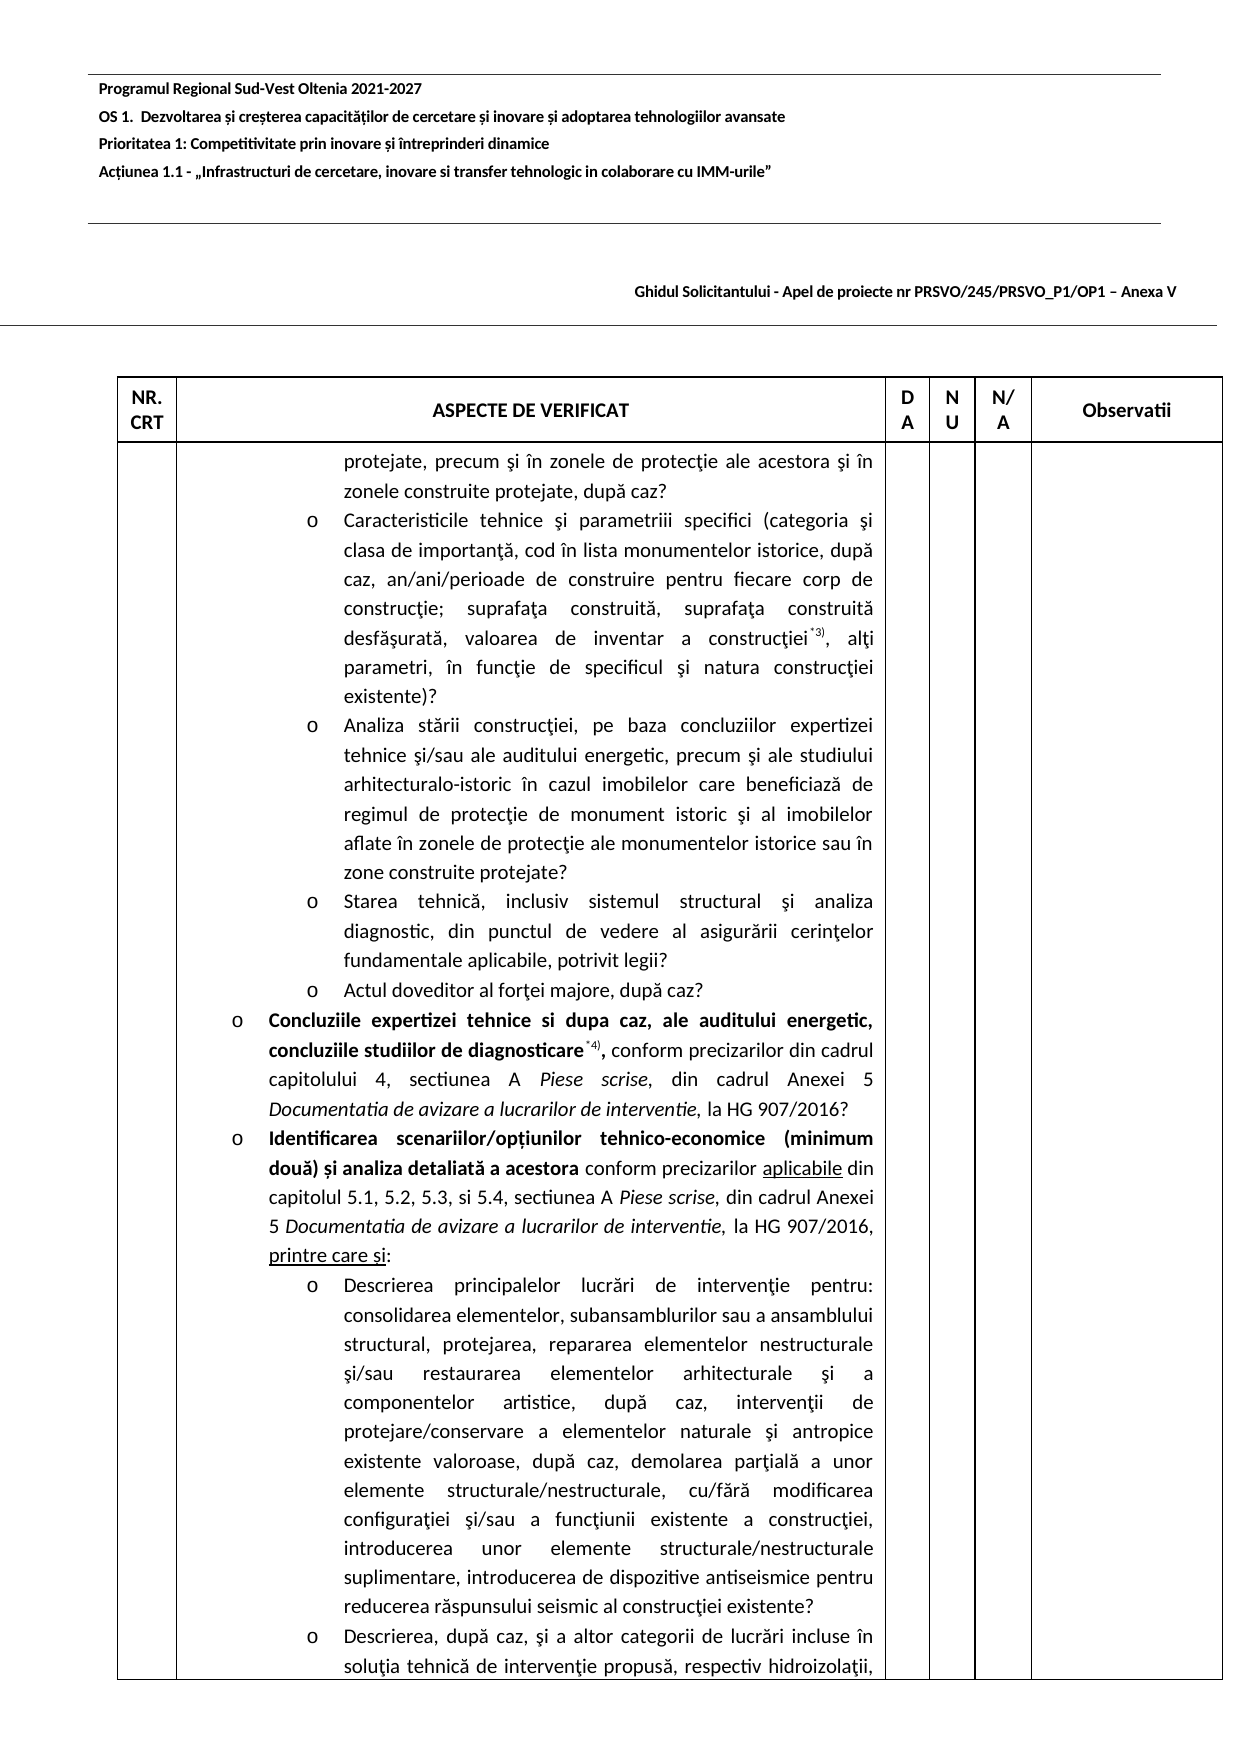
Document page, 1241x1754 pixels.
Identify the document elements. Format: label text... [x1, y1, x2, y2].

table_header NR. CRT [118, 378, 176, 441]
table_header ASPECTE DE VERIFICAT [177, 378, 885, 441]
table_cell [886, 443, 929, 1678]
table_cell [177, 443, 885, 1678]
table_cell 5 [118, 443, 176, 1678]
table_header DA [886, 378, 929, 441]
table_header N/A [976, 378, 1031, 441]
table_header NU [930, 378, 974, 441]
table_cell [930, 443, 974, 1678]
table_cell [1032, 443, 1222, 1678]
table_cell [976, 443, 1031, 1678]
table_header Observatii [1032, 378, 1222, 441]
